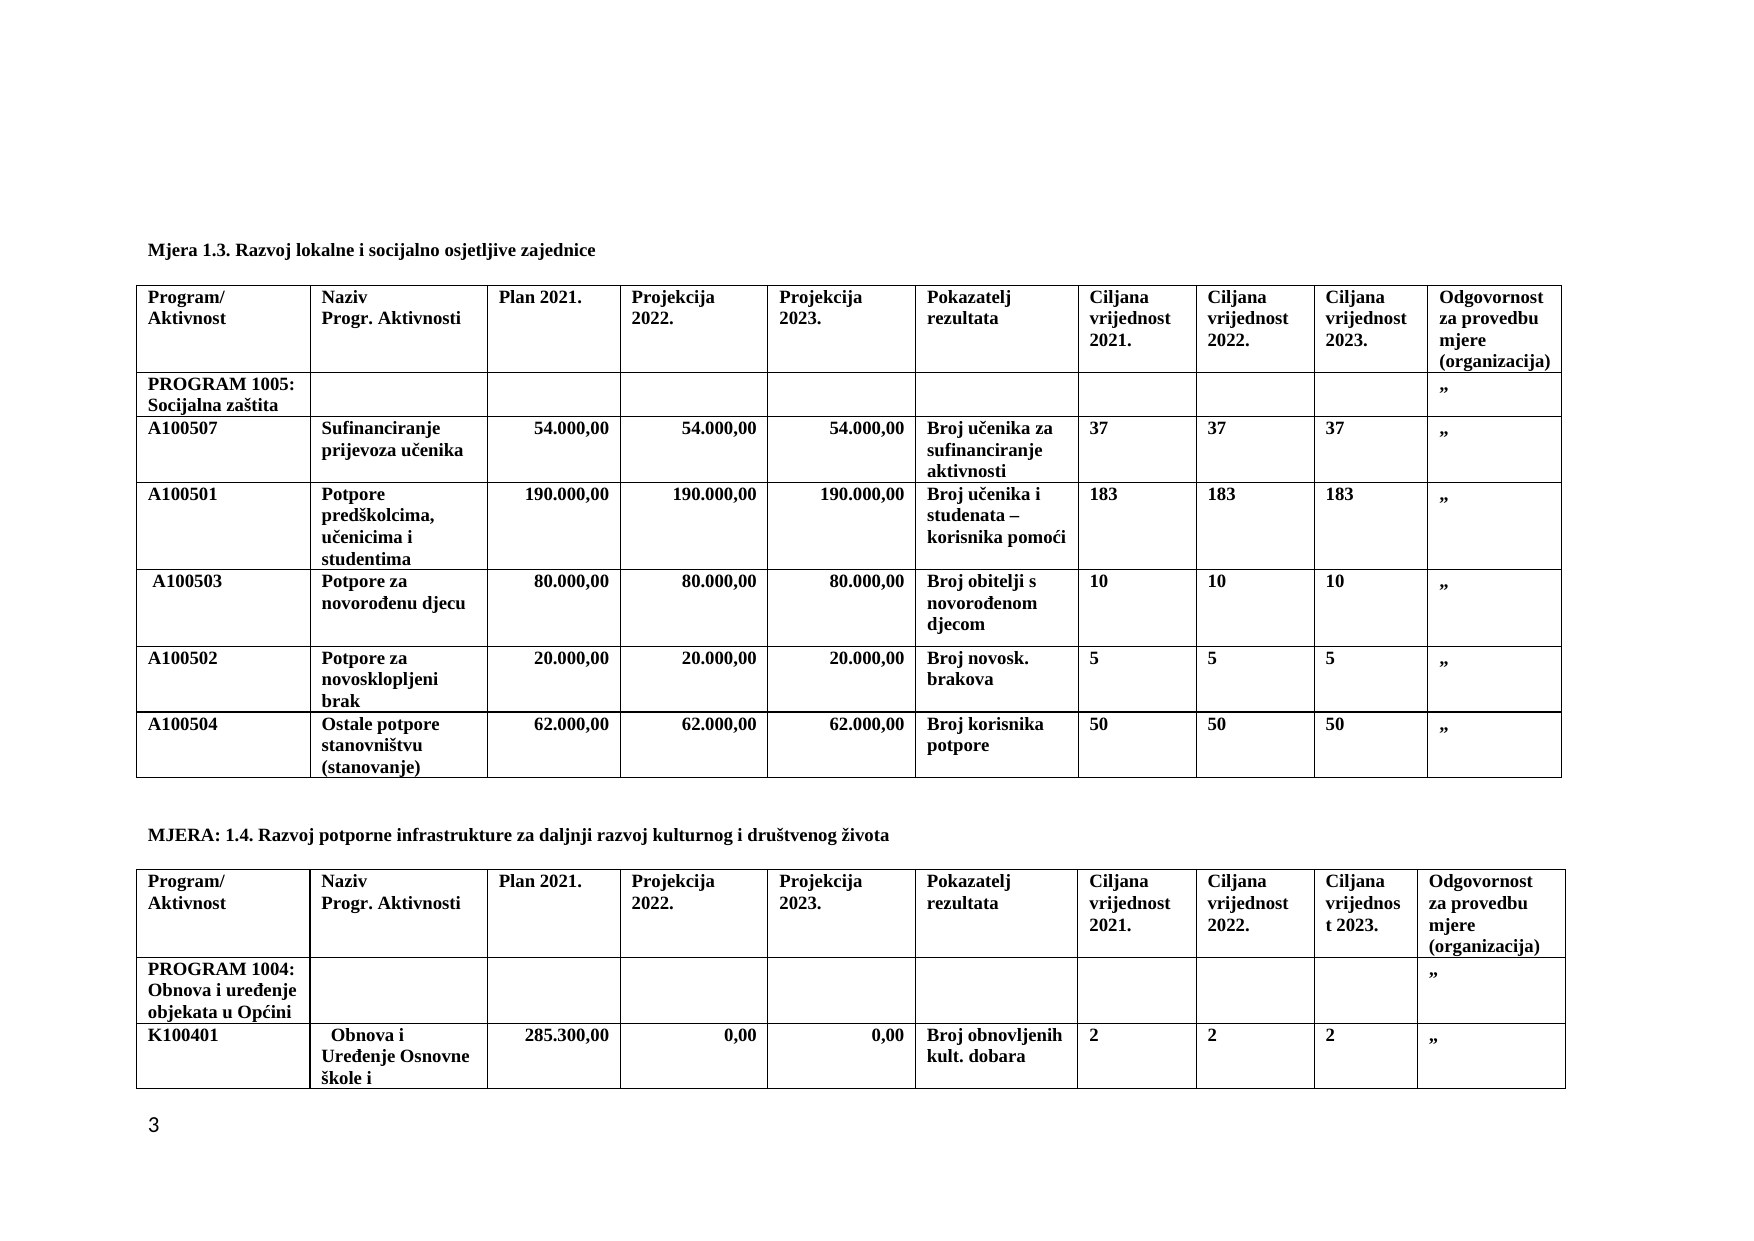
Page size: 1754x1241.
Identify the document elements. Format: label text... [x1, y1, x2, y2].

table_cell 2 [1315, 1024, 1417, 1088]
table_cell A100504 [137, 713, 310, 777]
text MJERA: 1.4. Razvoj potporne infrastrukture za daljnji razvoj kulturnog i društvenog života [148, 824, 1606, 845]
table_cell Sufinanciranje prijevoza učenika [311, 417, 487, 482]
table_cell 37 [1079, 417, 1196, 482]
table_header Projekcija 2023. [768, 870, 915, 957]
table_cell PROGRAM 1004: Obnova i uređenje objekata u Općini [137, 958, 309, 1022]
table_cell 20.000,00 [768, 647, 915, 711]
table_cell 20.000,00 [621, 647, 767, 711]
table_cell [916, 1024, 1077, 1088]
table_cell [1197, 373, 1314, 416]
table_cell PROGRAM 1005: Socijalna zaštita [137, 373, 310, 416]
table_header Naziv Progr. Aktivnosti [311, 286, 487, 372]
table_cell „ [1418, 958, 1565, 1022]
table_cell 10 [1315, 570, 1427, 646]
table_cell 20.000,00 [488, 647, 620, 711]
table_cell „ [1428, 570, 1561, 646]
table_cell 190.000,00 [621, 483, 767, 569]
table_cell A100502 [137, 647, 310, 711]
table_cell [1197, 958, 1314, 1022]
table_cell „ [1428, 417, 1561, 482]
table_cell Potpore za novosklopljeni brak [311, 647, 487, 711]
table_header Ciljana vrijednost 2022. [1197, 870, 1314, 957]
table_cell [768, 373, 915, 416]
table_header Program/ Aktivnost [137, 286, 310, 372]
table_cell [916, 958, 1077, 1022]
table_cell [488, 373, 620, 416]
table_cell „ [1418, 1024, 1565, 1088]
table_cell „ [1428, 483, 1561, 569]
table_cell [311, 958, 487, 1022]
table_cell Potpore za novorođenu djecu [311, 570, 487, 646]
table_cell 80.000,00 [768, 570, 915, 646]
table_cell 37 [1315, 417, 1427, 482]
table_header Projekcija 2023. [768, 286, 915, 372]
table_cell 183 [1079, 483, 1196, 569]
table_cell 62.000,00 [488, 713, 620, 777]
table_cell [1315, 958, 1417, 1022]
table_cell 183 [1315, 483, 1427, 569]
table_cell 37 [1197, 417, 1314, 482]
table_cell Broj novosk. brakova [916, 647, 1078, 711]
table_header Pokazatelj rezultata [916, 286, 1078, 372]
table_cell 62.000,00 [621, 713, 767, 777]
table_cell 54.000,00 [768, 417, 915, 482]
table_cell A100501 [137, 483, 310, 569]
table_cell Broj obitelji s novorođenom djecom [916, 570, 1078, 646]
table_header Projekcija 2022. [621, 870, 767, 957]
table_cell Broj učenika za sufinanciranje aktivnosti [916, 417, 1078, 482]
table_header Program/ Aktivnost [137, 870, 309, 957]
table_header Plan 2021. [488, 870, 620, 957]
table_header Ciljana vrijednost 2022. [1197, 286, 1314, 372]
table_header Projekcija 2022. [621, 286, 767, 372]
table_cell 10 [1197, 570, 1314, 646]
table_header Naziv Progr. Aktivnosti [311, 870, 487, 957]
table_header Ciljana vrijednost 2023. [1315, 286, 1427, 372]
table_cell 54.000,00 [488, 417, 620, 482]
table_cell [621, 373, 767, 416]
table_cell 5 [1315, 647, 1427, 711]
text Mjera 1.3. Razvoj lokalne i socijalno osjetljive zajednice [148, 239, 1606, 260]
table_cell 62.000,00 [768, 713, 915, 777]
table_header Odgovornost za provedbu mjere (organizacija) [1418, 870, 1565, 957]
table_header Plan 2021. [488, 286, 620, 372]
table_cell 80.000,00 [621, 570, 767, 646]
table_cell Potpore predškolcima, učenicima i studentima [311, 483, 487, 569]
table_cell [488, 958, 620, 1022]
table_cell 2 [1078, 1024, 1196, 1088]
table_cell [621, 958, 767, 1022]
table_cell Broj korisnika potpore [916, 713, 1078, 777]
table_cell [311, 1024, 487, 1088]
table_cell 10 [1079, 570, 1196, 646]
table_cell A100503 [137, 570, 310, 646]
table_cell A100507 [137, 417, 310, 482]
table_header Ciljana vrijednost 2021. [1078, 870, 1196, 957]
table_cell 0,00 [768, 1024, 915, 1088]
table_cell 0,00 [621, 1024, 767, 1088]
table_cell 5 [1079, 647, 1196, 711]
table_cell [916, 373, 1078, 416]
table_cell 190.000,00 [768, 483, 915, 569]
table_cell [768, 958, 915, 1022]
table_cell 50 [1315, 713, 1427, 777]
table_cell „ [1428, 647, 1561, 711]
table_cell 2 [1197, 1024, 1314, 1088]
table_cell 50 [1079, 713, 1196, 777]
table_cell 54.000,00 [621, 417, 767, 482]
table_cell 285.300,00 [488, 1024, 620, 1088]
table_cell [1078, 958, 1196, 1022]
table_cell [311, 373, 487, 416]
table_cell [1315, 373, 1427, 416]
table_cell Broj učenika i studenata –korisnika pomoći [916, 483, 1078, 569]
table_cell K100401 [137, 1024, 309, 1088]
table_cell Ostale potpore stanovništvu (stanovanje) [311, 713, 487, 777]
table_cell 5 [1197, 647, 1314, 711]
table_cell 183 [1197, 483, 1314, 569]
table_cell „ [1428, 373, 1561, 416]
table_cell 50 [1197, 713, 1314, 777]
table_header Ciljana vrijednost 2021. [1079, 286, 1196, 372]
table_cell [1079, 373, 1196, 416]
table_cell „ [1428, 713, 1561, 777]
table_cell 190.000,00 [488, 483, 620, 569]
table_header Odgovornost za provedbu mjere (organizacija) [1428, 286, 1561, 372]
table_cell 80.000,00 [488, 570, 620, 646]
table_header Ciljana vrijednost 2023. [1315, 870, 1417, 957]
table_header Pokazatelj rezultata [916, 870, 1077, 957]
